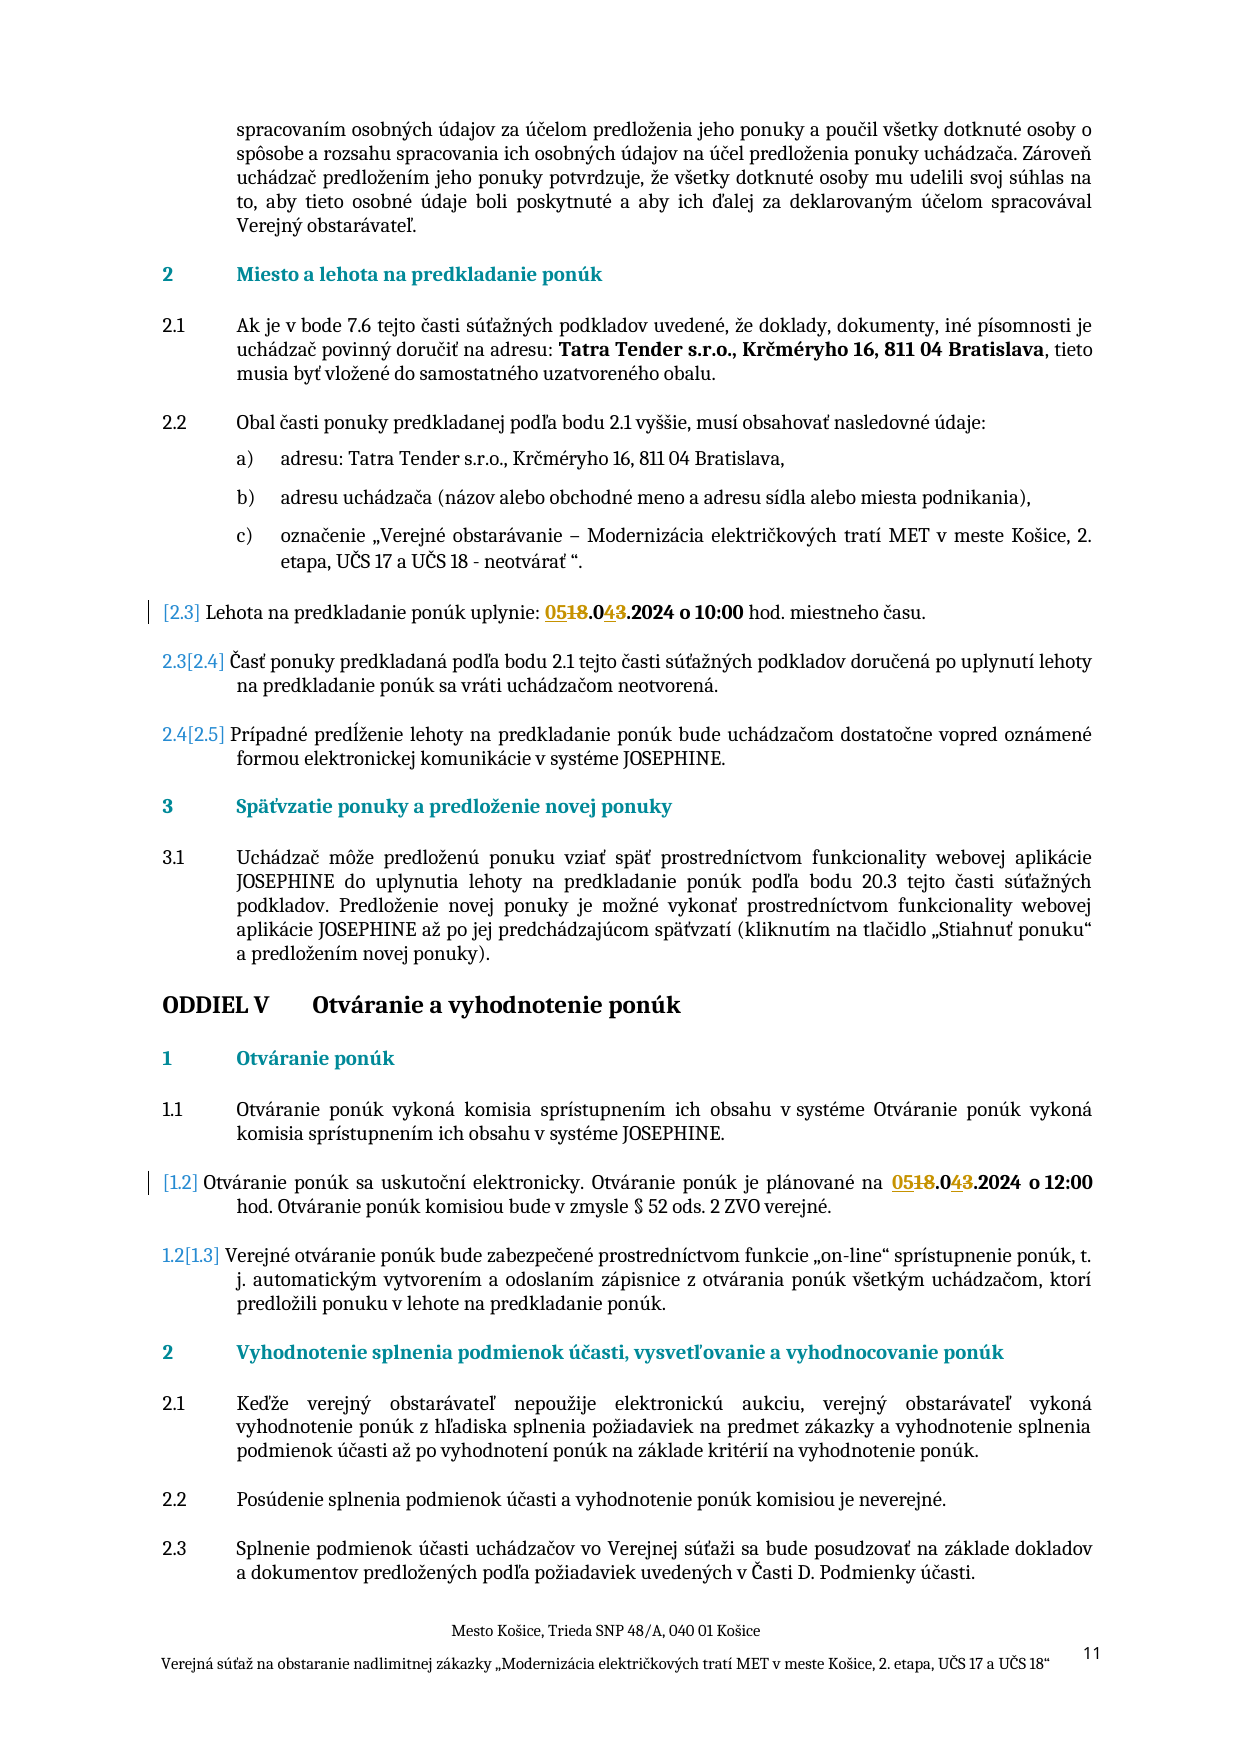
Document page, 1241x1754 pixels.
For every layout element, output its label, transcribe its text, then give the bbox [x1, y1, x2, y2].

subtitle Otváranie ponúk [162, 1047, 1093, 1071]
subtitle Uchádzač môže predloženú ponuku vziať späť prostredníctvom funkcionality webovej aplikácie JOSEPHINE do uplynutia lehoty na predkladanie ponúk podľa bodu 20.3 tejto časti súťažných podkladov. Predloženie novej ponuky je možné vykonať prostredníctvom funkcionality webovej aplikácie JOSEPHINE až po jej predchádzajúcom späťvzatí (kliknutím na tlačidlo „Stiahnuť ponuku“ a predložením novej ponuky). [162, 846, 1093, 966]
subtitle Otváranie ponúk sa uskutoční elektronicky. Otváranie ponúk je plánované na .0.2024 o 12:00 hod. Otváranie ponúk komisiou bude v zmysle § 52 ods. 2 ZVO verejné. [162, 1171, 1093, 1218]
subtitle označenie „Verejné obstarávanie – Modernizácia električkových tratí MET v meste Košice, 2. etapa, UČS 17 a UČS 18 - neotvárať “. [236, 524, 1093, 573]
subtitle Verejné otváranie ponúk bude zabezpečené prostredníctvom funkcie „on-line“ sprístupnenie ponúk, t. j. automatickým vytvorením a odoslaním zápisnice z otvárania ponúk všetkým uchádzačom, ktorí predložili ponuku v lehote na predkladanie ponúk. [162, 1243, 1093, 1315]
subtitle Otváranie a vyhodnotenie ponúk [162, 991, 1093, 1019]
subtitle Časť ponuky predkladaná podľa bodu 20.1 tejto časti súťažných podkladov doručená po uplynutí lehoty na predkladanie ponúk sa vráti uchádzačom neotvorená. [162, 649, 1093, 697]
subtitle Obal časti ponuky predkladanej podľa bodu 20.1 vyššie, musí obsahovať nasledovné údaje: [162, 411, 1093, 434]
subtitle Ak je v bode 7.6 tejto časti súťažných podkladov uvedené, že doklady, dokumenty, iné písomnosti je uchádzač povinný doručiť na adresu: Tatra Tender s.r.o., Krčméryho 16, 811 04 Bratislava, tieto musia byť vložené do samostatného uzatvoreného obalu. [162, 314, 1093, 386]
subtitle Splnenie podmienok účasti uchádzačov vo Verejnej súťaži sa bude posudzovať na základe dokladov a dokumentov predložených podľa požiadaviek uvedených v Časti D. Podmienky účasti. [162, 1537, 1093, 1585]
subtitle Otváranie ponúk vykoná komisia sprístupnením ich obsahu v systéme Otváranie ponúk vykoná komisia sprístupnením ich obsahu v systéme JOSEPHINE. [162, 1098, 1093, 1146]
subtitle Keďže verejný obstarávateľ nepoužije elektronickú aukciu, verejný obstarávateľ vykoná vyhodnotenie ponúk z hľadiska splnenia požiadaviek na predmet zákazky a vyhodnotenie splnenia podmienok účasti až po vyhodnotení ponúk na základe kritérií na vyhodnotenie ponúk. [162, 1391, 1093, 1463]
subtitle adresu: Tatra Tender s.r.o., Krčméryho 16, 811 04 Bratislava, [236, 447, 1093, 471]
subtitle Prípadné predĺženie lehoty na predkladanie ponúk bude uchádzačom dostatočne vopred oznámené formou elektronickej komunikácie v systéme JOSEPHINE. [162, 722, 1093, 770]
subtitle adresu uchádzača (názov alebo obchodné meno a adresu sídla alebo miesta podnikania), [236, 485, 1093, 509]
subtitle Posúdenie splnenia podmienok účasti a vyhodnotenie ponúk komisiou je neverejné. [162, 1488, 1093, 1512]
subtitle Miesto a lehota na predkladanie ponúk [162, 263, 1093, 287]
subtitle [162, 118, 1093, 238]
subtitle Lehota na predkladanie ponúk uplynie: .0.2024 o 10:00 hod. miestneho času. [162, 600, 1093, 624]
subtitle Späťvzatie ponuky a predloženie novej ponuky [162, 795, 1093, 819]
subtitle Vyhodnotenie splnenia podmienok účasti, vysvetľovanie a vyhodnocovanie ponúk [162, 1340, 1093, 1364]
